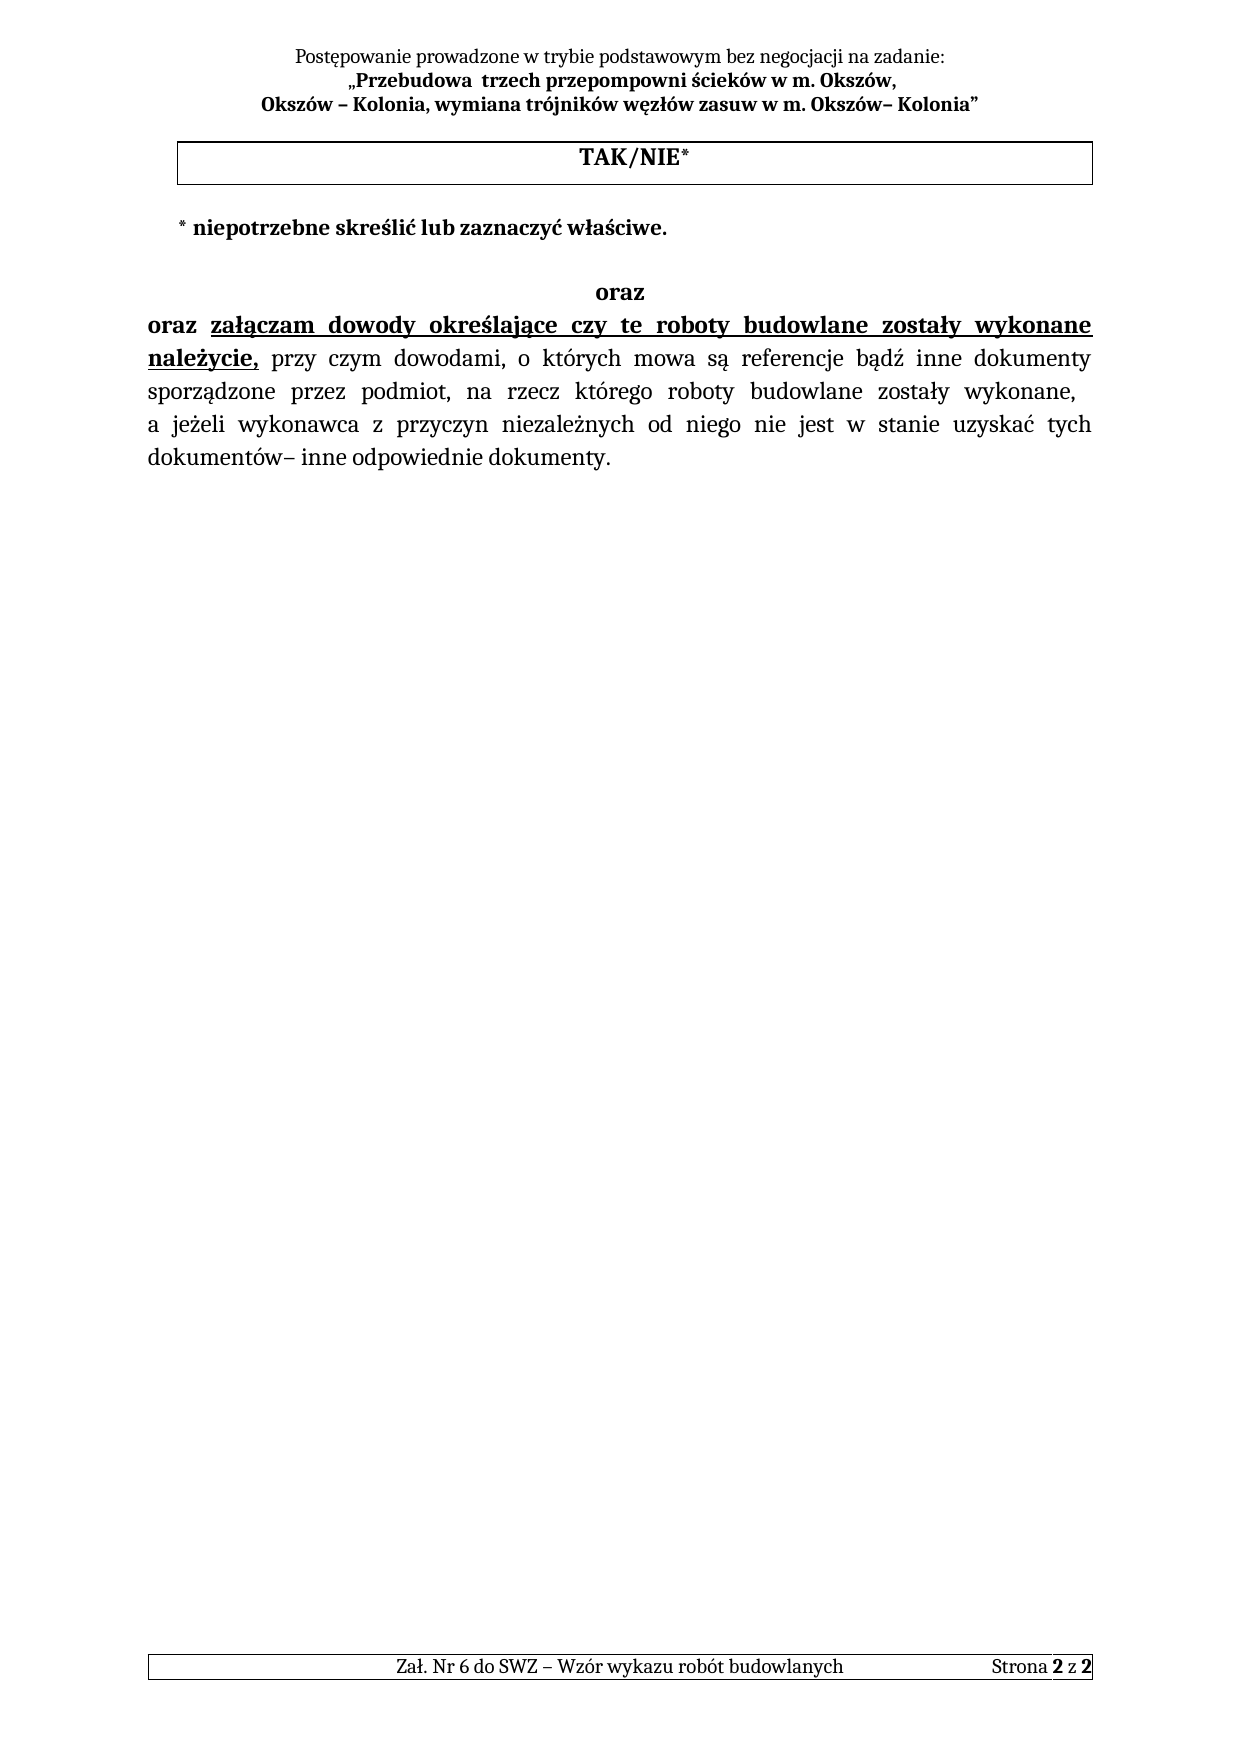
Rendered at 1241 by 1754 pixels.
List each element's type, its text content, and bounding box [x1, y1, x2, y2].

text * niepotrzebne skreślić lub zaznaczyć właściwe. [177, 215, 1092, 241]
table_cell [178, 143, 1092, 184]
text oraz załączam dowody określające czy te roboty budowlane zostały wykonane należycie, przy czym dowodami, o których mowa są referencje bądź inne dokumenty sporządzone przez podmiot, na rzecz którego roboty budowlane zostały wykonane, a jeżeli wykonawca z przyczyn niezależnych od niego nie jest w stanie uzyskać tych dokumentów– inne odpowiednie dokumenty. [148, 311, 1092, 472]
text oraz [148, 278, 1092, 307]
